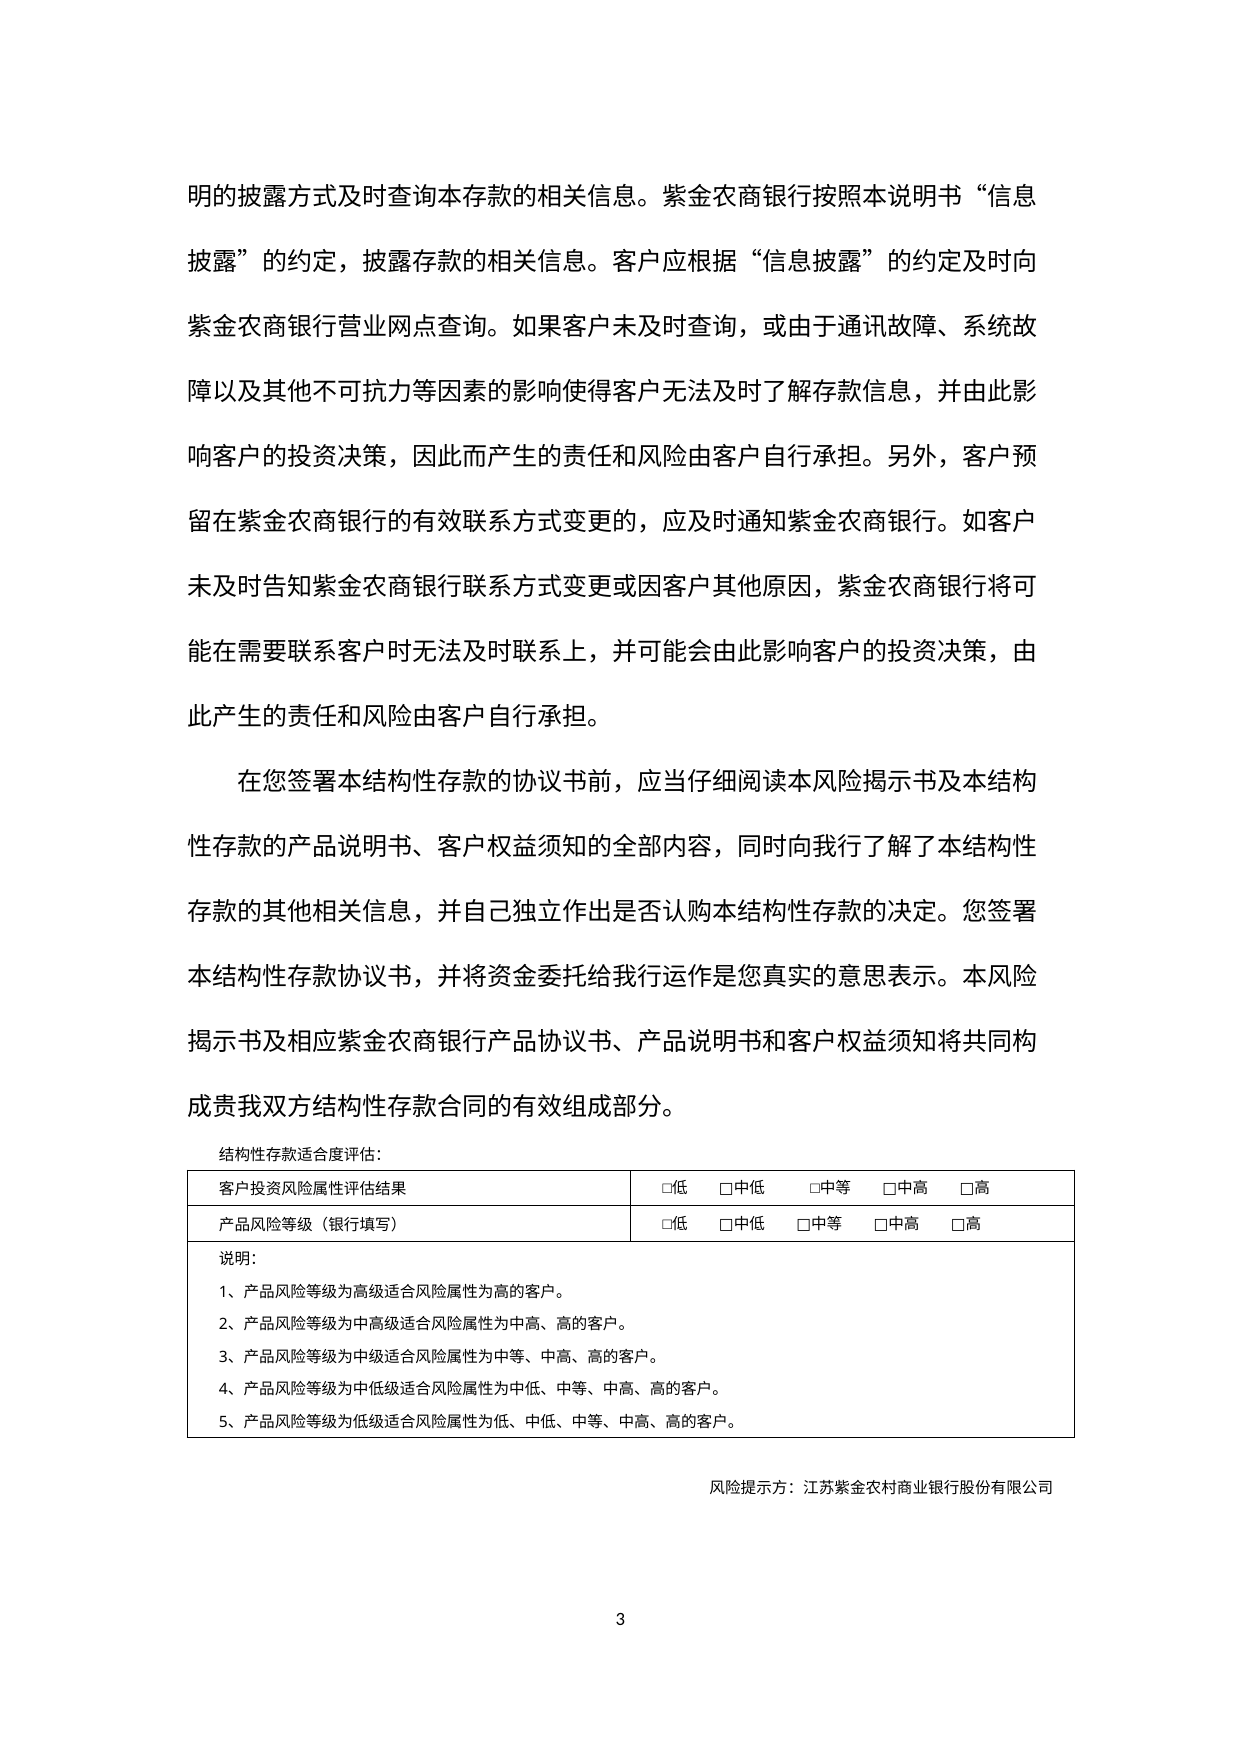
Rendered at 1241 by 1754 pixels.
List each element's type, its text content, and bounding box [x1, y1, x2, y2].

table_cell □低 □中低 □中等 □中高 □高 [631, 1206, 1074, 1241]
table_cell 说明： 1、产品风险等级为高级适合风险属性为高的客户。 2、产品风险等级为中高级适合风险属性为中高、高的客户。 3、产品风险等级为中级适合风险属性为中等、中高、高的客户。 4、产品风险等级为中低级适合风险属性为中低、中等、中高、高的客户。 5、产品风险等级为低级适合风险属性为低、中低、中等、中高、高的客户。 [188, 1242, 1074, 1437]
text 结构性存款适合度评估： [187, 1137, 1053, 1169]
text 风险提示方：江苏紫金农村商业银行股份有限公司 [187, 1470, 1053, 1503]
table_header 客户投资风险属性评估结果 [188, 1171, 630, 1205]
table_cell 产品风险等级（银行填写） [188, 1206, 630, 1241]
text 在您签署本结构性存款的协议书前，应当仔细阅读本风险揭示书及本结构性存款的产品说明书、客户权益须知的全部内容，同时向我行了解了本结构性存款的其他相关信息，并自己独立作出是否认购本结构性存款的决定。您签署本结构性存款协议书，并将资金委托给我行运作是您真实的意思表示。本风险揭示书及相应紫金农商银行产品协议书、产品说明书和客户权益须知将共同构成贵我双方结构性存款合同的有效组成部分。 [187, 747, 1053, 1137]
table_header □低 □中低 □中等 □中高 □高 [631, 1171, 1074, 1205]
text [187, 162, 1051, 747]
